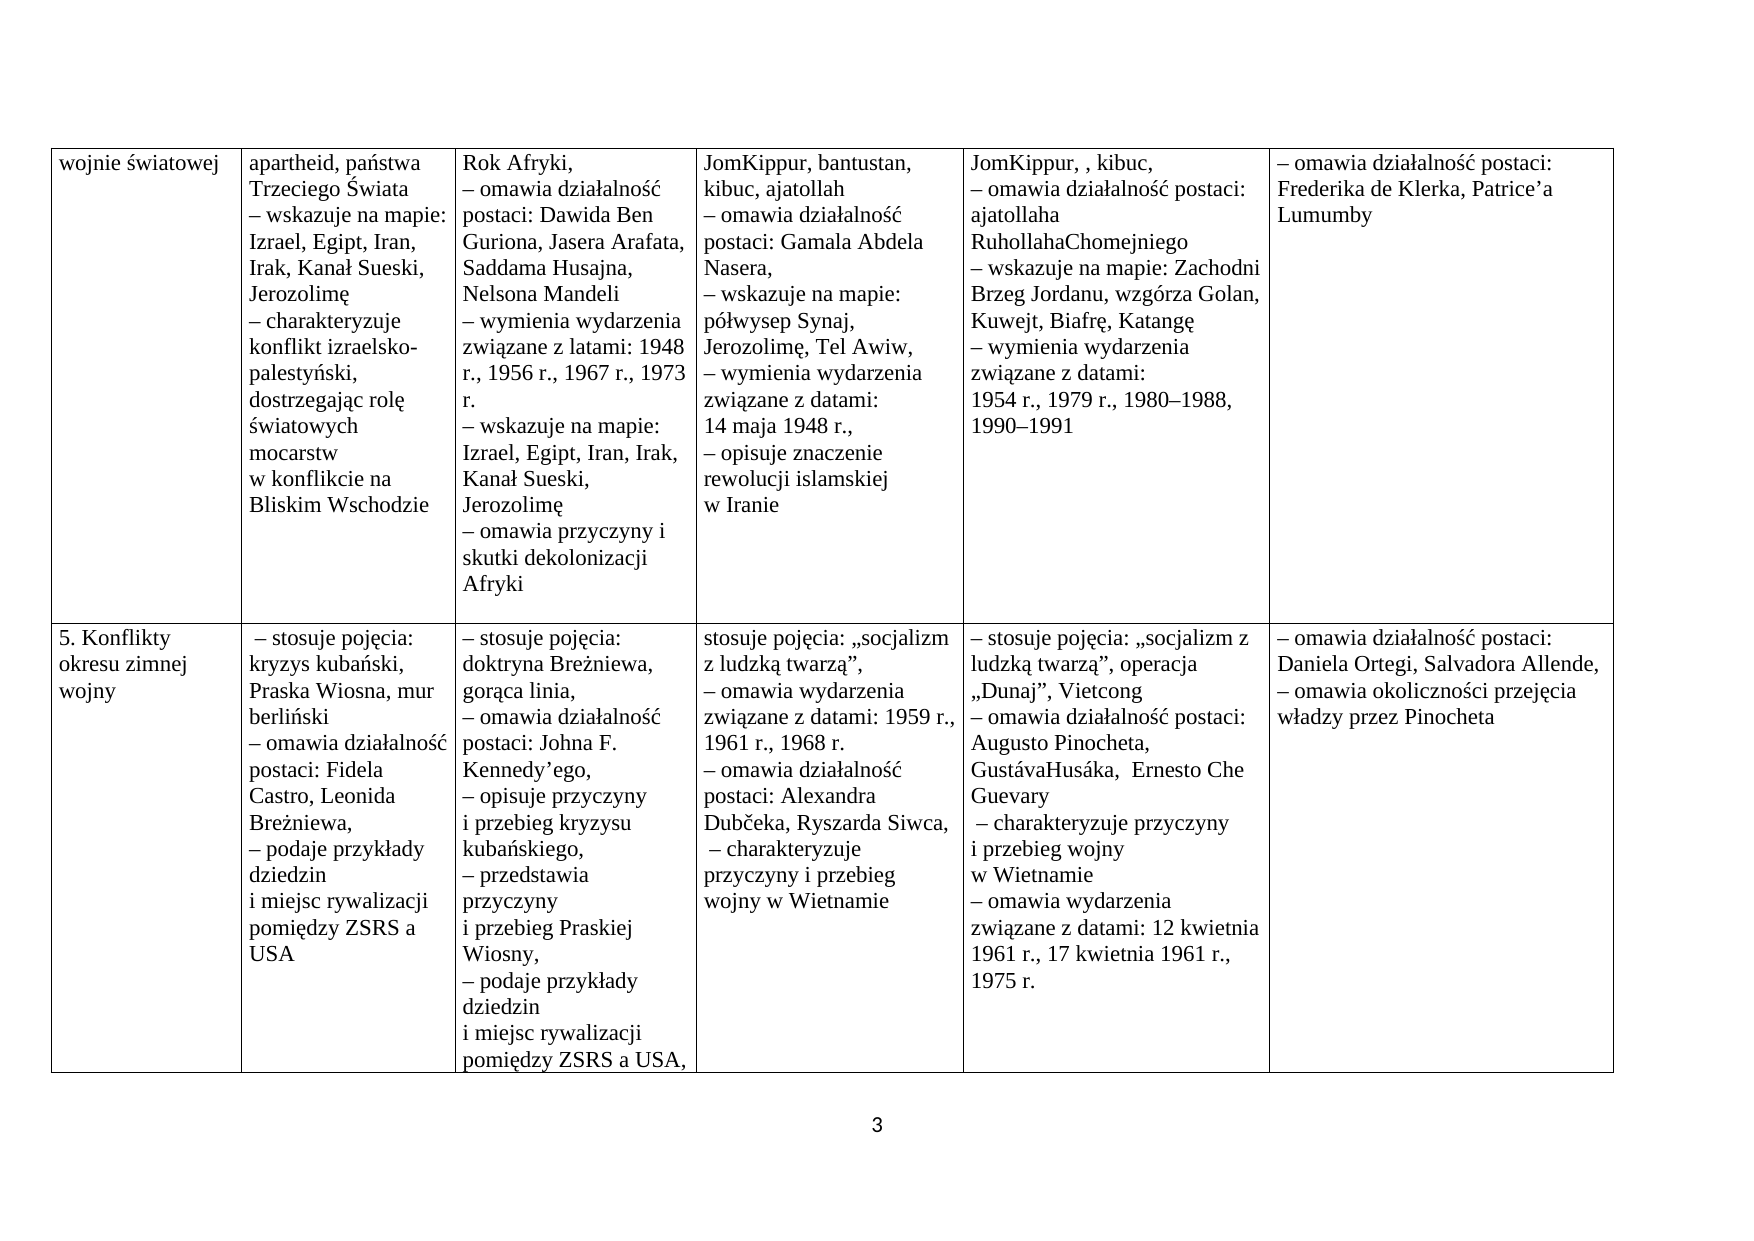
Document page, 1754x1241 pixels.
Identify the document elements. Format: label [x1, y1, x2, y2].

table_cell [456, 624, 696, 1072]
table_cell [52, 624, 241, 1072]
table_cell [697, 624, 963, 1072]
table_cell [1270, 149, 1613, 623]
table_cell [964, 149, 1269, 623]
table_cell [52, 149, 241, 623]
table_cell [242, 149, 455, 623]
table_cell [1270, 624, 1613, 1072]
table_cell [456, 149, 696, 623]
table_cell [697, 149, 963, 623]
table_cell [964, 624, 1269, 1072]
table_cell [242, 624, 455, 1072]
